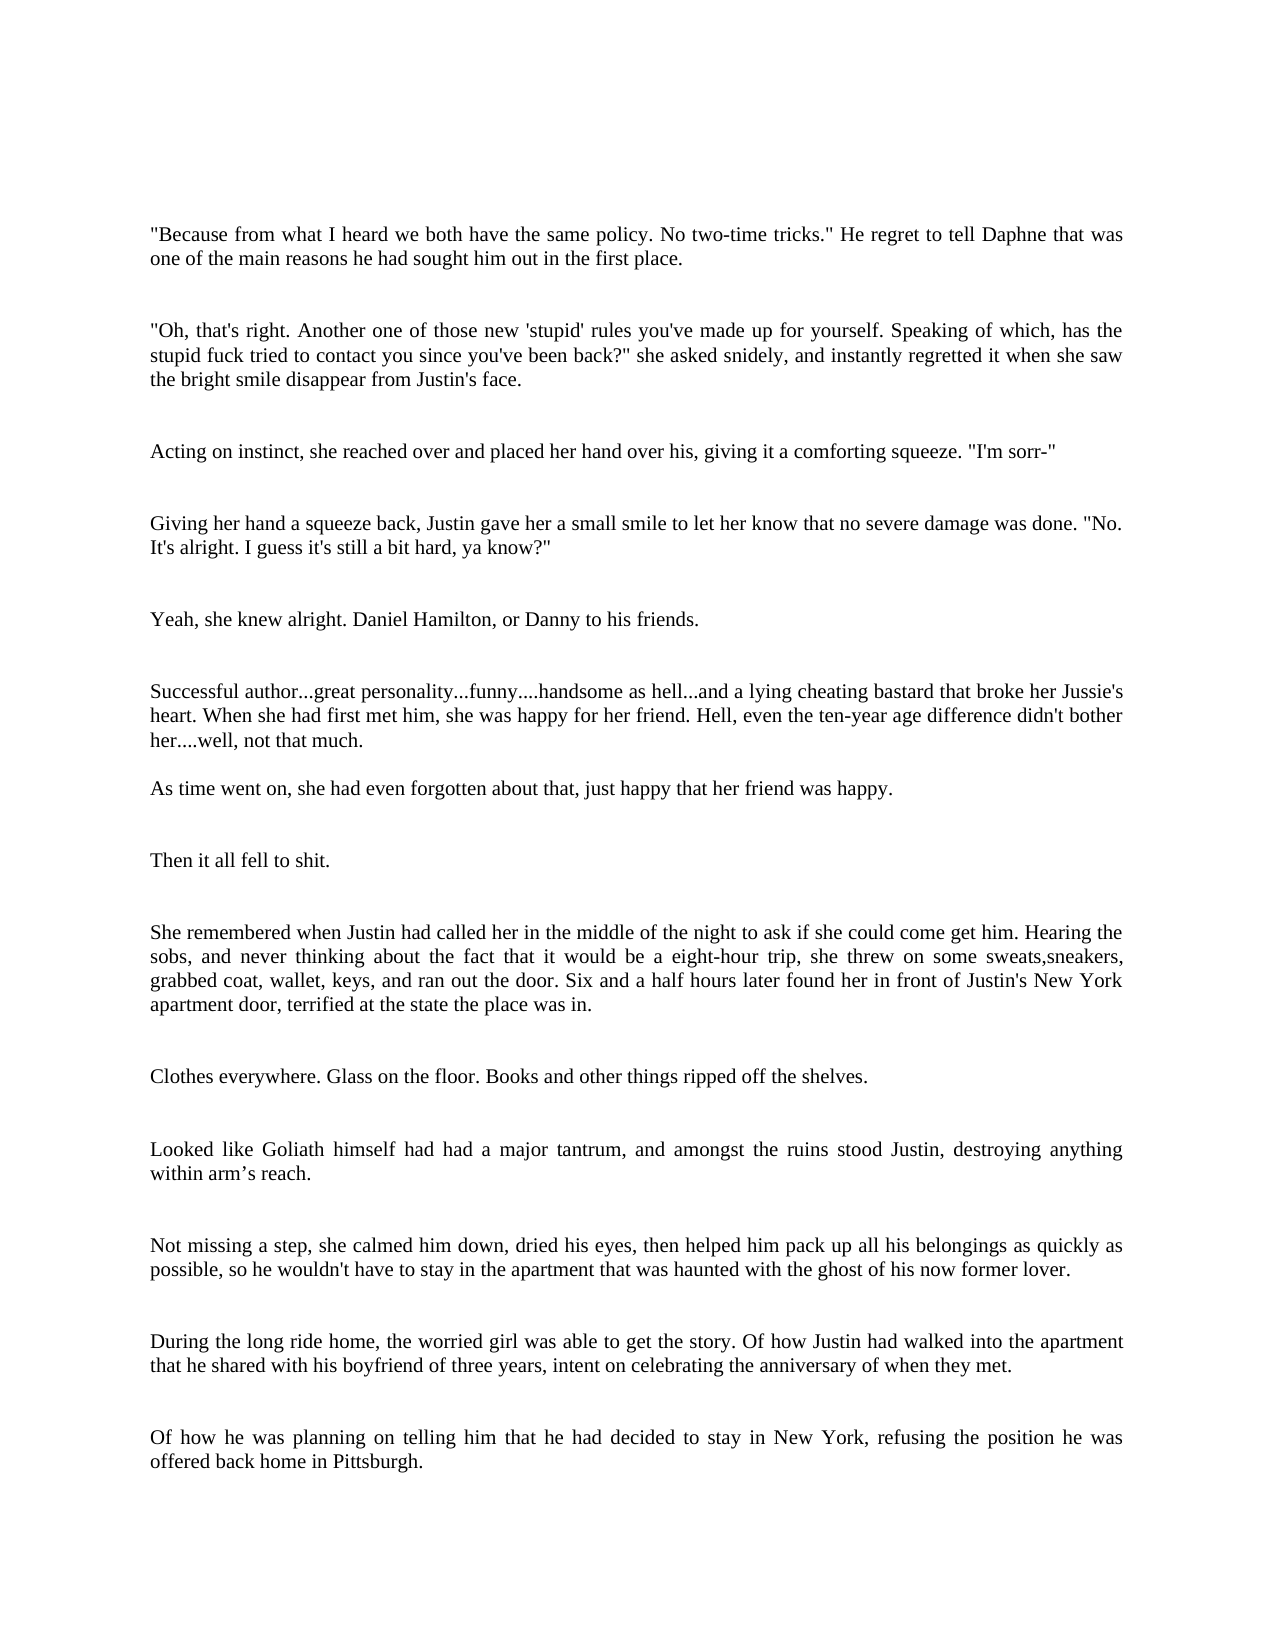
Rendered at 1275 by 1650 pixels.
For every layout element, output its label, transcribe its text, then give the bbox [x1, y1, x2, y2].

text During the long ride home, the worried girl was able to get the story. Of how Justin had walked into the apartment that he shared with his boyfriend of three years, intent on celebrating the anniversary of when they met. [150, 1329, 1125, 1377]
text Of how he was planning on telling him that he had decided to stay in New York, refusing the position he was offered back home in Pittsburgh. [150, 1425, 1125, 1473]
text Not missing a step, she calmed him down, dried his eyes, then helped him pack up all his belongings as quickly as possible, so he wouldn't have to stay in the apartment that was haunted with the ghost of his now former lover. [150, 1233, 1125, 1281]
text Then it all fell to shit. [150, 848, 1125, 872]
text She remembered when Justin had called her in the middle of the night to ask if she could come get him. Hearing the sobs, and never thinking about the fact that it would be a eight-hour trip, she threw on some sweats,sneakers, grabbed coat, wallet, keys, and ran out the door. Six and a half hours later found her in front of Justin's New York apartment door, terrified at the state the place was in. [150, 920, 1125, 1016]
text Looked like Goliath himself had had a major tantrum, and amongst the ruins stood Justin, destroying anything within arm’s reach. [150, 1137, 1125, 1185]
text "Oh, that's right. Another one of those new 'stupid' rules you've made up for yourself. Speaking of which, has the stupid fuck tried to contact you since you've been back?" she asked snidely, and instantly regretted it when she saw the bright smile disappear from Justin's face. [150, 318, 1125, 391]
text Clothes everywhere. Glass on the floor. Books and other things ripped off the shelves. [150, 1064, 1125, 1088]
text Giving her hand a squeeze back, Justin gave her a small smile to let her know that no severe damage was done. "No. It's alright. I guess it's still a bit hard, ya know?" [150, 511, 1125, 559]
text Acting on instinct, she reached over and placed her hand over his, giving it a comforting squeeze. "I'm sorr-" [150, 439, 1125, 463]
text As time went on, she had even forgotten about that, just happy that her friend was happy. [150, 776, 1125, 800]
text "Because from what I heard we both have the same policy. No two-time tricks." He regret to tell Daphne that was one of the main reasons he had sought him out in the first place. [150, 222, 1125, 270]
text Yeah, she knew alright. Daniel Hamilton, or Danny to his friends. [150, 607, 1125, 631]
text Successful author...great personality...funny....handsome as hell...and a lying cheating bastard that broke her Jussie's heart. When she had first met him, she was happy for her friend. Hell, even the ten-year age difference didn't bother her....well, not that much. [150, 679, 1125, 752]
